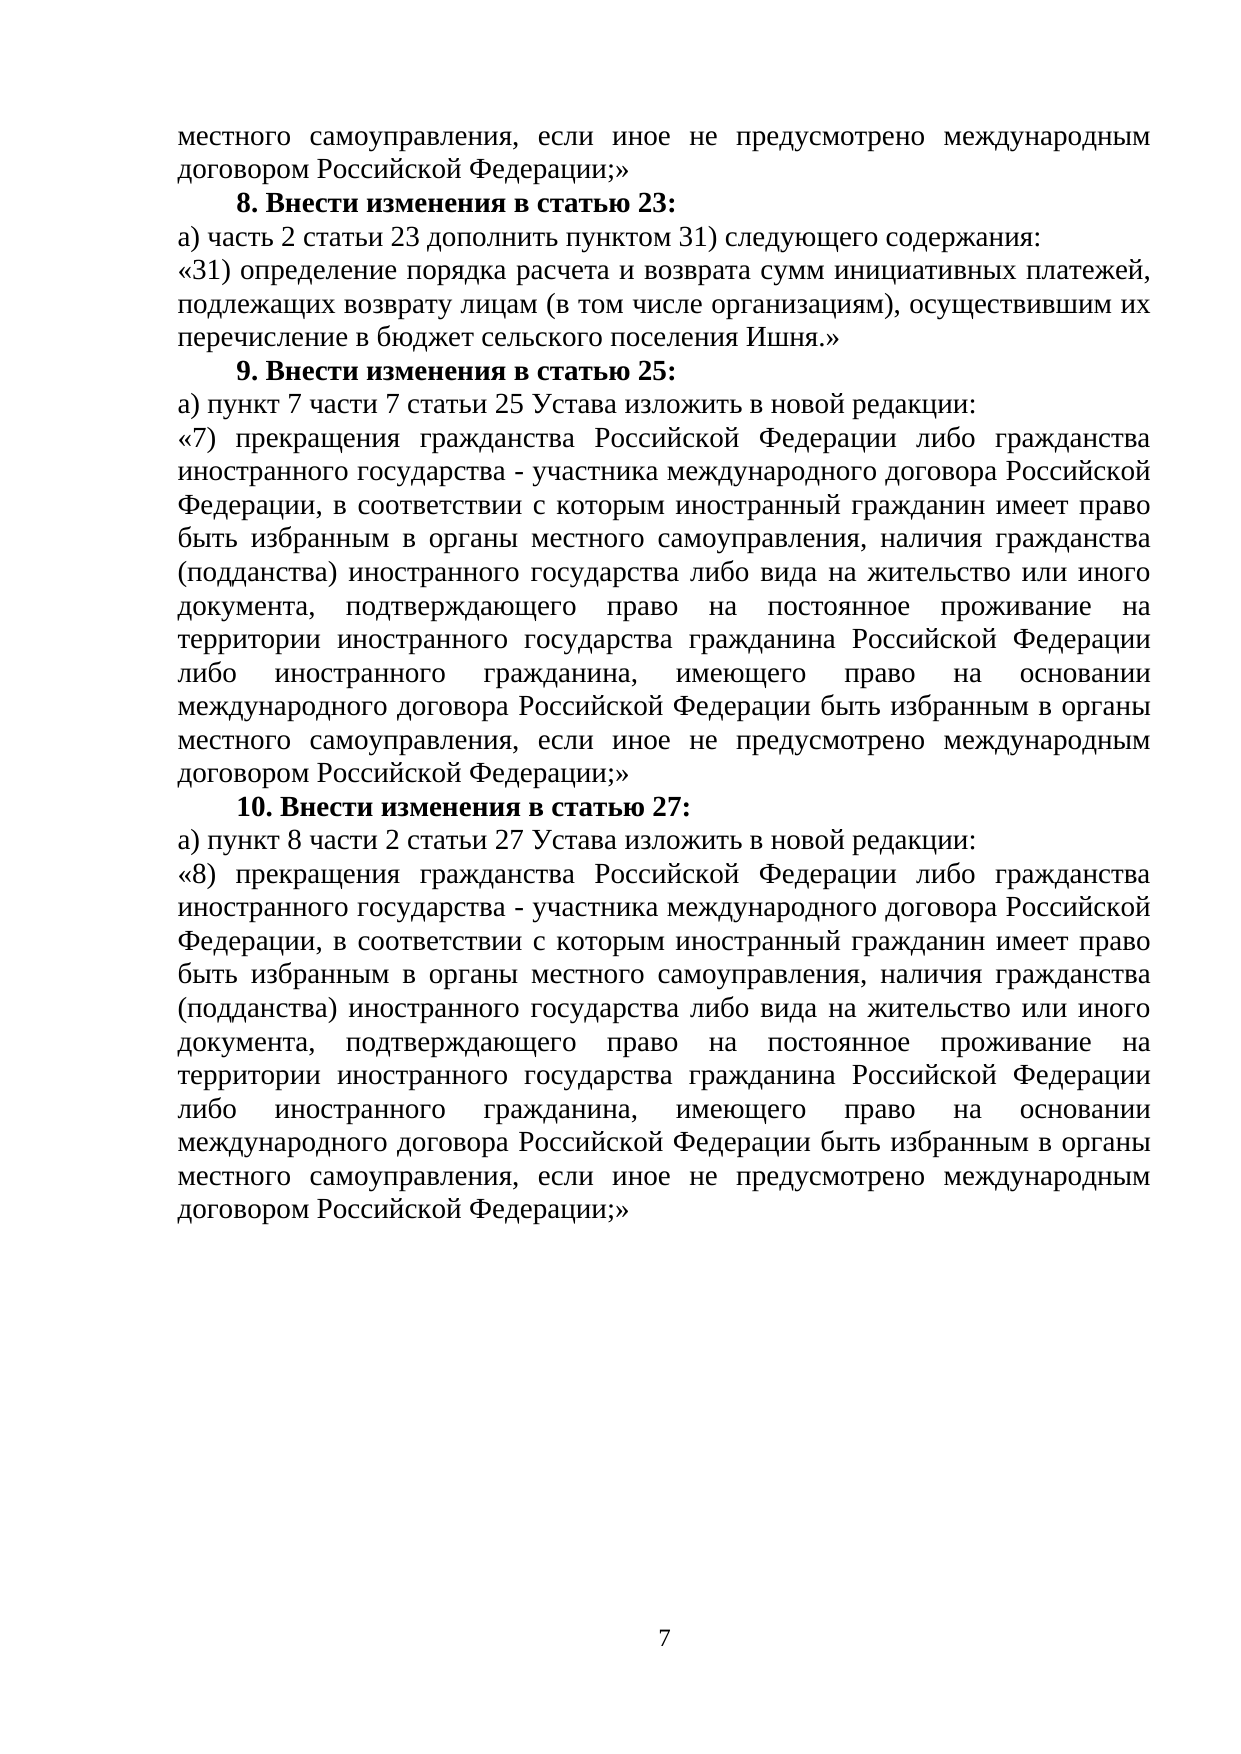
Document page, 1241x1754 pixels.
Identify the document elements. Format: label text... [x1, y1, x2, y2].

text 8. Внести изменения в статью 23: [177, 185, 1152, 219]
text 10. Внести изменения в статью 27: [177, 789, 1152, 822]
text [177, 118, 1152, 185]
text а) пункт 7 части 7 статьи 25 Устава изложить в новой редакции: [177, 386, 1152, 420]
title а) часть 2 статьи 23 дополнить пунктом 31) следующего содержания: [177, 219, 1152, 252]
text 9. Внести изменения в статью 25: [177, 353, 1152, 386]
title «31) определение порядка расчета и возврата сумм инициативных платежей, подлежащих возврату лицам (в том числе организациям), осуществившим их перечисление в бюджет сельского поселения Ишня.» [177, 252, 1152, 353]
text «8) прекращения гражданства Российской Федерации либо гражданства иностранного государства - участника международного договора Российской Федерации, в соответствии с которым иностранный гражданин имеет право быть избранным в органы местного самоуправления, наличия гражданства (подданства) иностранного государства либо вида на жительство или иного документа, подтверждающего право на постоянное проживание на территории иностранного государства гражданина Российской Федерации либо иностранного гражданина, имеющего право на основании международного договора Российской Федерации быть избранным в органы местного самоуправления, если иное не предусмотрено международным договором Российской Федерации;» [177, 856, 1152, 1225]
text а) пункт 8 части 2 статьи 27 Устава изложить в новой редакции: [177, 822, 1152, 856]
